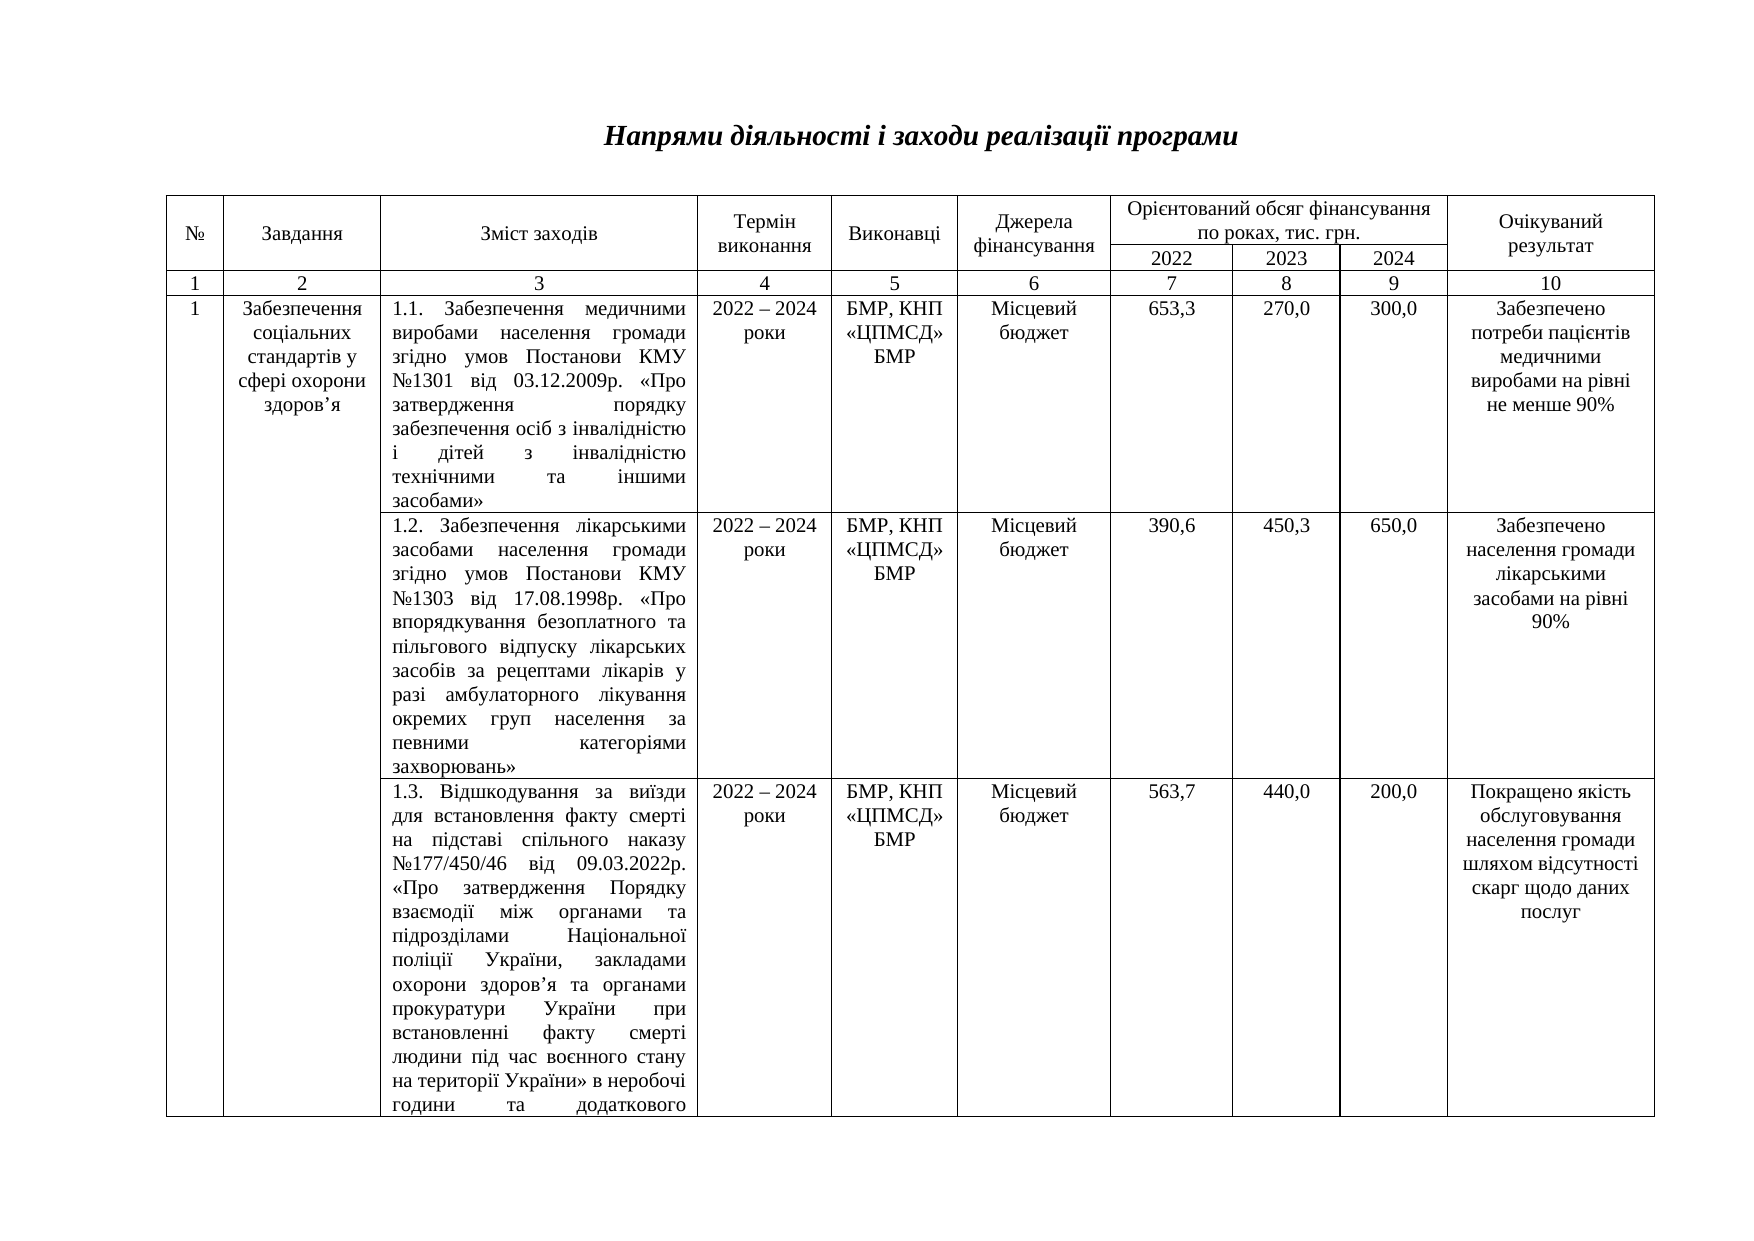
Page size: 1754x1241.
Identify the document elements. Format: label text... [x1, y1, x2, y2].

table_cell Забезпечення соціальних стандартів у сфері охорони здоров’я [224, 296, 380, 1116]
table_cell 2022 – 2024 роки [698, 513, 831, 778]
table_cell 450,3 [1233, 513, 1339, 778]
table_cell Забезпечено населення громади лікарськими засобами на рівні 90% [1448, 513, 1654, 778]
table_cell Забезпечено потреби пацієнтів медичними виробами на рівні не менше 90% [1448, 296, 1654, 512]
table_cell БМР, КНП «ЦПМСД» БМР [832, 296, 957, 512]
table_cell 440,0 [1233, 779, 1339, 1116]
table_cell 2 [224, 271, 380, 294]
table_cell БМР, КНП «ЦПМСД» БМР [832, 513, 957, 778]
table_cell 5 [832, 271, 957, 294]
table_header Термін виконання [698, 196, 831, 269]
table_cell 563,7 [1111, 779, 1232, 1116]
table_cell 3 [381, 271, 697, 294]
table_cell 2022 – 2024 роки [698, 296, 831, 512]
table_cell 1.1. Забезпечення медичними виробами населення громади згідно умов Постанови КМУ №1301 від 03.12.2009р. «Про затвердження порядку забезпечення осіб з інвалідністю і дітей з інвалідністю технічними та іншими засобами» [381, 296, 697, 512]
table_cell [832, 779, 957, 1116]
table_cell Місцевий бюджет [958, 779, 1110, 1116]
table_cell 2022 [1111, 245, 1232, 269]
table_cell 270,0 [1233, 296, 1339, 512]
table_cell Місцевий бюджет [958, 513, 1110, 778]
table_cell 300,0 [1341, 296, 1447, 512]
table_cell 2022 – 2024 роки [698, 779, 831, 1116]
table_cell 390,6 [1111, 513, 1232, 778]
table_cell 200,0 [1341, 779, 1447, 1116]
table_cell 2023 [1233, 245, 1339, 269]
table_cell 653,3 [1111, 296, 1232, 512]
table_cell 4 [698, 271, 831, 294]
table_header Завдання [224, 196, 380, 269]
table_header Орієнтований обсяг фінансування по роках, тис. грн. [1111, 196, 1447, 244]
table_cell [1448, 779, 1654, 1116]
text Напрями діяльності і заходи реалізації програми [177, 118, 1665, 152]
table_cell 7 [1111, 271, 1232, 294]
table_cell 8 [1233, 271, 1339, 294]
table_cell 1 [167, 271, 223, 294]
table_cell 10 [1448, 271, 1654, 294]
table_cell 9 [1341, 271, 1447, 294]
table_header Очікуваний результат [1448, 196, 1654, 269]
table_cell 1.2. Забезпечення лікарськими засобами населення громади згідно умов Постанови КМУ №1303 від 17.08.1998р. «Про впорядкування безоплатного та пільгового відпуску лікарських засобів за рецептами лікарів у разі амбулаторного лікування окремих груп населення за певними категоріями захворювань» [381, 513, 697, 778]
table_cell 6 [958, 271, 1110, 294]
table_header Джерела фінансування [958, 196, 1110, 269]
table_header Зміст заходів [381, 196, 697, 269]
table_header № [167, 196, 223, 269]
table_cell 1 [167, 296, 223, 1116]
table_cell 650,0 [1341, 513, 1447, 778]
table_header Виконавці [832, 196, 957, 269]
table_cell 2024 [1341, 245, 1447, 269]
table_cell Місцевий бюджет [958, 296, 1110, 512]
